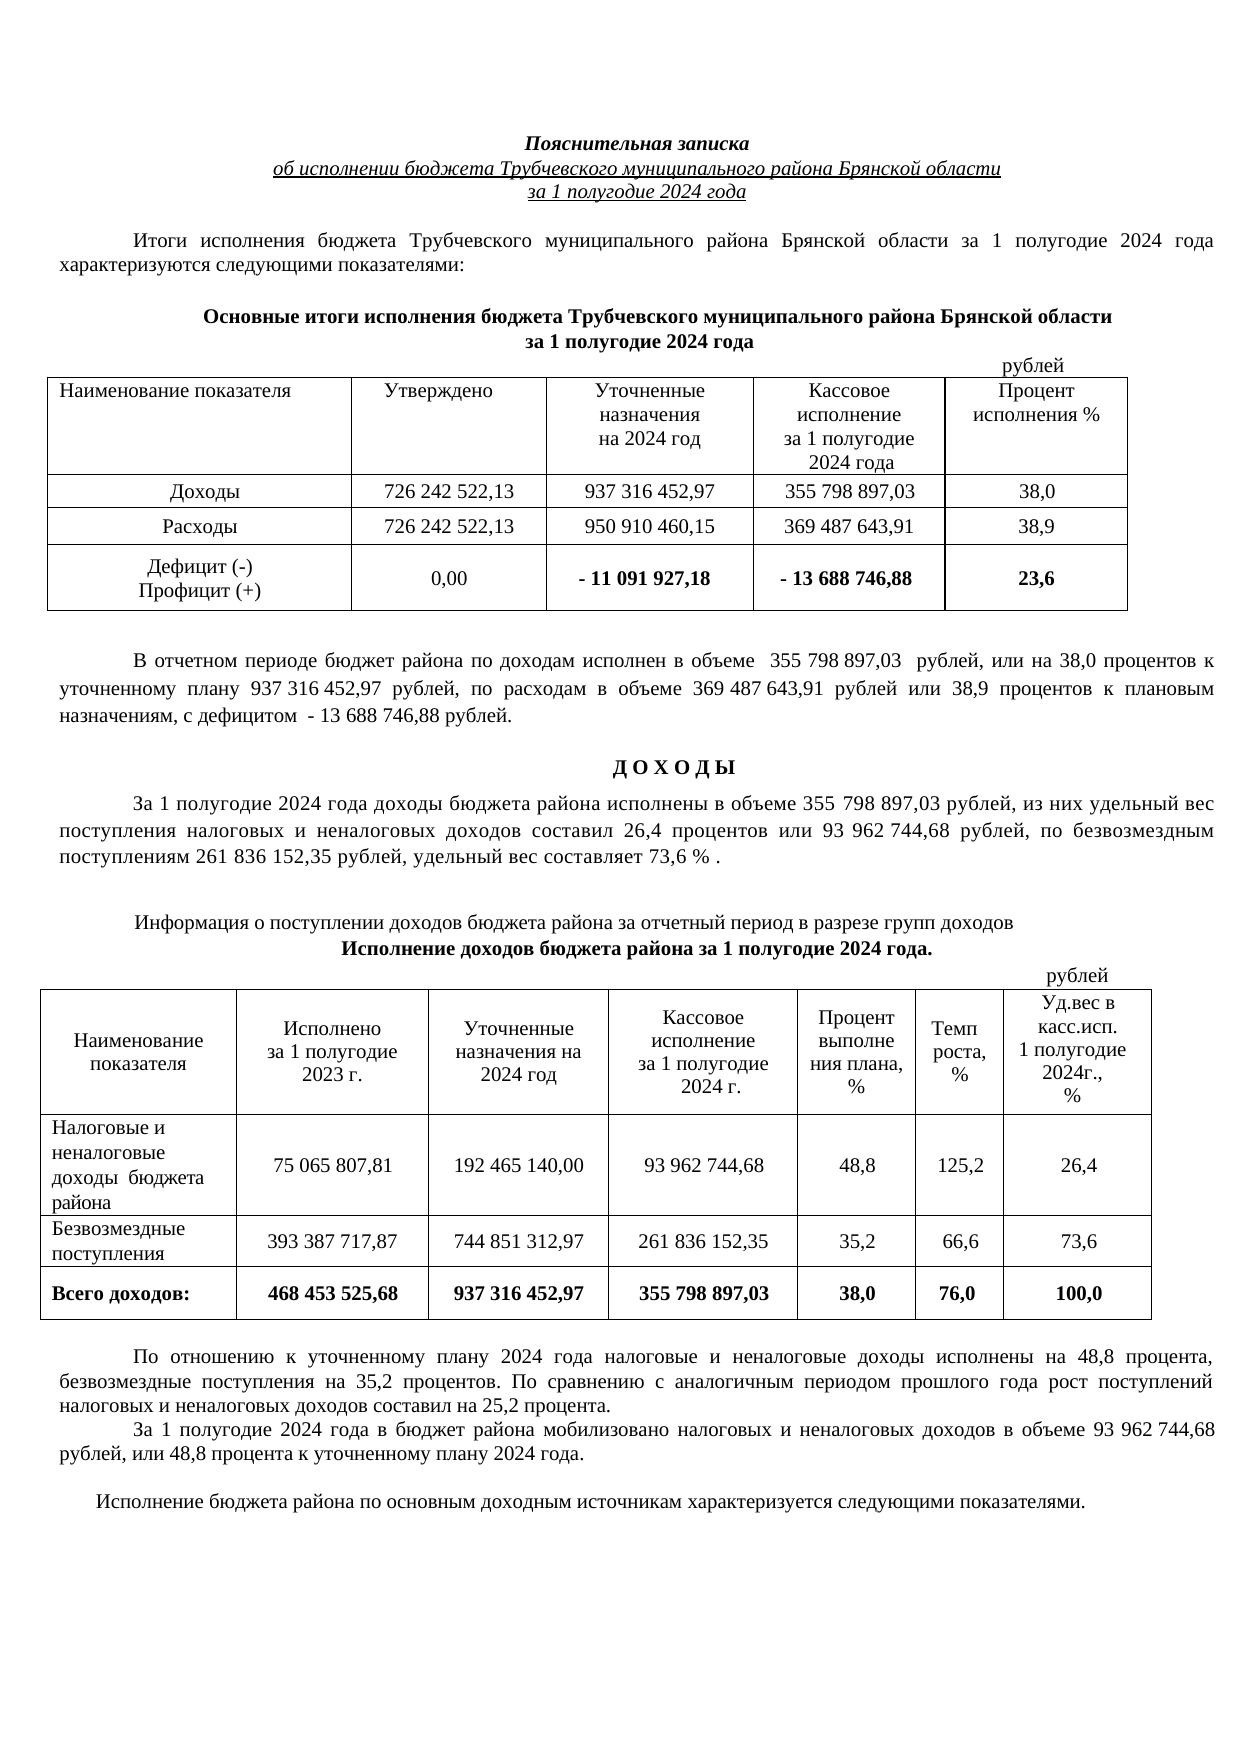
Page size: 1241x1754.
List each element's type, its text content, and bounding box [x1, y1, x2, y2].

table_cell 744 851 312,97 [429, 1216, 608, 1266]
table_cell 125,2 [916, 1115, 1003, 1215]
table_cell 192 465 140,00 [429, 1115, 608, 1215]
table_header Уточненные назначения на 2024 год [547, 378, 753, 474]
table_cell Налоговые и неналоговые доходы бюджета района [41, 1115, 236, 1215]
table_cell Безвозмездные поступления [41, 1216, 236, 1266]
table_header Кассовое исполнение за 1 полугодие 2024 г. [609, 990, 797, 1114]
text Д О Х О Д Ы [59, 755, 1215, 779]
text Исполнение бюджета района по основным доходным источникам характеризуется следующими показателями. [59, 1489, 1215, 1513]
table_cell 35,2 [798, 1216, 915, 1266]
table_cell 0,00 [352, 545, 546, 610]
table_header Наименование показателя [41, 990, 236, 1114]
table_cell - 11 091 927,18 [547, 545, 753, 610]
text За 1 полугодие 2024 года доходы бюджета района исполнены в объеме 355 798 897,03 рублей, из них удельный вес поступления налоговых и неналоговых доходов составил 26,4 процентов или 93 962 744,68 рублей, по безвозмездным поступлениям 261 836 152,35 рублей, удельный вес составляет 73,6 % . [59, 791, 1215, 868]
table_cell 23,6 [946, 545, 1127, 610]
table_cell 726 242 522,13 [352, 508, 546, 544]
text Информация о поступлении доходов бюджета района за отчетный период в разрезе групп доходов [59, 909, 1215, 934]
table_header Кассовое исполнение за 1 полугодие 2024 года [754, 378, 944, 474]
table_header Уточненные назначения на 2024 год [429, 990, 608, 1114]
table_cell 73,6 [1004, 1216, 1151, 1266]
text По отношению к уточненному плану 2024 года налоговые и неналоговые доходы исполнены на 48,8 процента, безвозмездные поступления на 35,2 процентов. По сравнению с аналогичным периодом прошлого года рост поступлений налоговых и неналоговых доходов составил на 25,2 процента. [59, 1344, 1215, 1417]
table_cell 26,4 [1004, 1115, 1151, 1215]
table_cell Всего доходов: [41, 1267, 236, 1319]
table_cell Дефицит (-) Профицит (+) [48, 545, 351, 610]
table_cell 75 065 807,81 [237, 1115, 428, 1215]
table_cell 38,0 [798, 1267, 915, 1319]
table_header Утверждено [352, 378, 546, 474]
text Итоги исполнения бюджета Трубчевского муниципального района Брянской области за 1 полугодие 2024 года характеризуются следующими показателями: [59, 228, 1215, 276]
table_cell 48,8 [798, 1115, 915, 1215]
table_cell 355 798 897,03 [754, 475, 944, 507]
table_cell 261 836 152,35 [609, 1216, 797, 1266]
table_header Процент исполнения % [946, 378, 1127, 474]
table_cell 100,0 [1004, 1267, 1151, 1319]
table_cell 950 910 460,15 [547, 508, 753, 544]
table_cell 93 962 744,68 [609, 1115, 797, 1215]
table_cell - 13 688 746,88 [754, 545, 944, 610]
table_header Темп роста, % [916, 990, 1003, 1114]
text рублей [59, 353, 1215, 377]
table_cell 726 242 522,13 [352, 475, 546, 507]
table_header Наименование показателя [48, 378, 351, 474]
table_cell 468 453 525,68 [237, 1267, 428, 1319]
table_cell 937 316 452,97 [429, 1267, 608, 1319]
table_cell 38,9 [946, 508, 1127, 544]
text За 1 полугодие 2024 года в бюджет района мобилизовано налоговых и неналоговых доходов в объеме 93 962 744,68 рублей, или 48,8 процента к уточненному плану 2024 года. [59, 1417, 1215, 1465]
table_header Уд.вес в касс.исп. 1 полугодие 2024г., % [1004, 990, 1151, 1114]
text В отчетном периоде бюджет района по доходам исполнен в объеме 355 798 897,03 рублей, или на 38,0 процентов к уточненному плану 937 316 452,97 рублей, по расходам в объеме 369 487 643,91 рублей или 38,9 процентов к плановым назначениям, с дефицитом - 13 688 746,88 рублей. [59, 648, 1215, 727]
table_cell 937 316 452,97 [547, 475, 753, 507]
text Пояснительная записка [59, 103, 1215, 155]
text об исполнении бюджета Трубчевского муниципального района Брянской области [59, 155, 1215, 179]
table_header Процент выполне ния плана, % [798, 990, 915, 1114]
table_cell Доходы [48, 475, 351, 507]
table_header Исполнено за 1 полугодие 2023 г. [237, 990, 428, 1114]
text рублей [59, 962, 1215, 987]
table_cell 66,6 [916, 1216, 1003, 1266]
table_cell 369 487 643,91 [754, 508, 944, 544]
table_cell 393 387 717,87 [237, 1216, 428, 1266]
table_cell 76,0 [916, 1267, 1003, 1319]
table_cell 355 798 897,03 [609, 1267, 797, 1319]
text за 1 полугодие 2024 года [59, 179, 1215, 203]
text за 1 полугодие 2024 года [59, 328, 1215, 353]
text Основные итоги исполнения бюджета Трубчевского муниципального района Брянской области [59, 304, 1215, 328]
table_cell Расходы [48, 508, 351, 544]
text Исполнение доходов бюджета района за 1 полугодие 2024 года. [59, 936, 1215, 960]
table_cell 38,0 [946, 475, 1127, 507]
